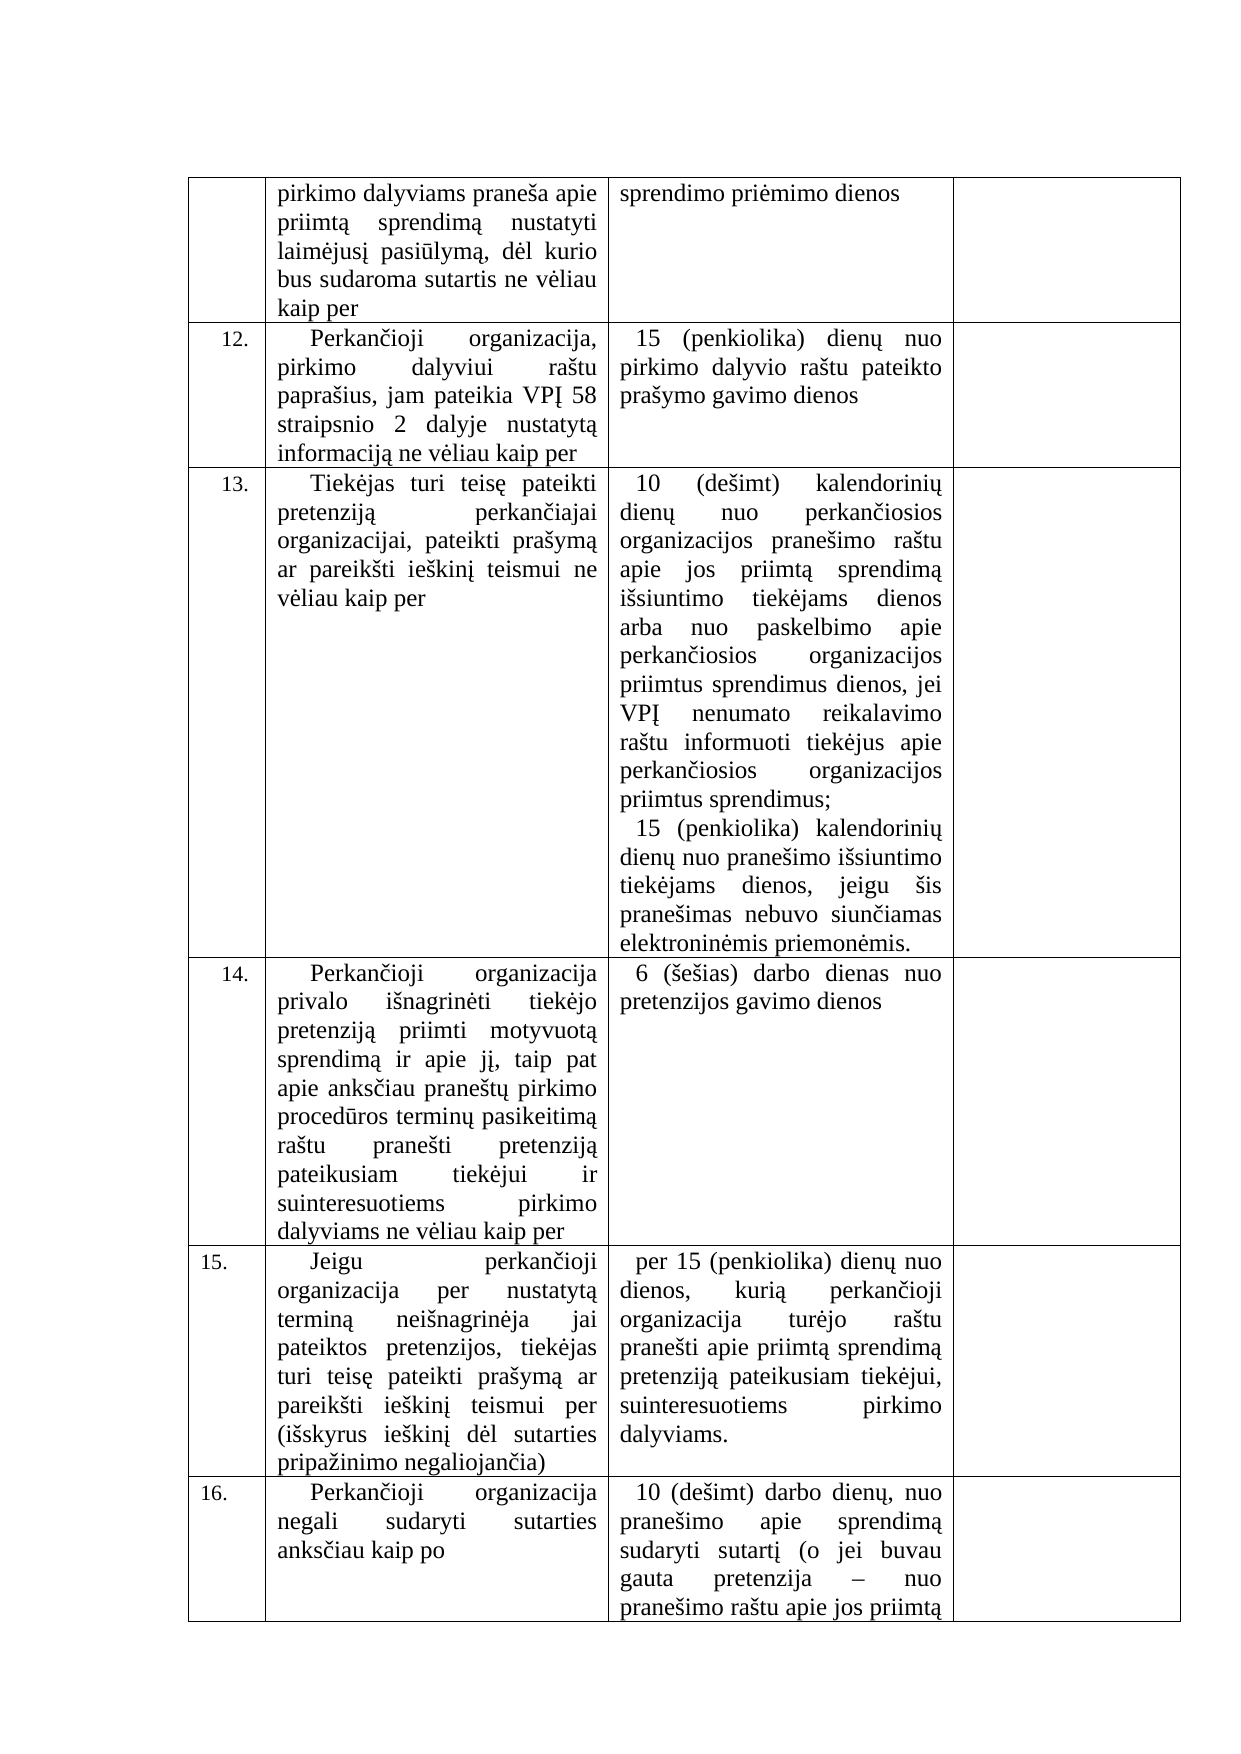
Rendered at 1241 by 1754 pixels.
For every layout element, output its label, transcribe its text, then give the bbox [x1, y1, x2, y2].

table_cell [189, 958, 265, 1245]
table_cell 15 (penkiolika) dienų nuo pirkimo dalyvio raštu pateikto prašymo gavimo dienos [609, 323, 953, 467]
table_cell 6 (šešias) darbo dienas nuo pretenzijos gavimo dienos [609, 958, 953, 1245]
table_cell [954, 323, 1180, 467]
table_cell [954, 1477, 1180, 1621]
table_cell [954, 958, 1180, 1245]
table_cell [609, 1477, 953, 1621]
table_cell Perkančioji organizacija, pirkimo dalyviui raštu paprašius, jam pateikia VPĮ 58 straipsnio 2 dalyje nustatytą informaciją ne vėliau kaip per [266, 323, 608, 467]
table_cell [954, 468, 1180, 957]
table_cell [954, 178, 1180, 322]
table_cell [266, 1477, 608, 1621]
table_cell Perkančioji organizacija privalo išnagrinėti tiekėjo pretenziją priimti motyvuotą sprendimą ir apie jį, taip pat apie anksčiau praneštų pirkimo procedūros terminų pasikeitimą raštu pranešti pretenziją pateikusiam tiekėjui ir suinteresuotiems pirkimo dalyviams ne vėliau kaip per [266, 958, 608, 1245]
table_cell [189, 323, 265, 467]
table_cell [609, 178, 953, 322]
table_cell 10 (dešimt) kalendorinių dienų nuo perkančiosios organizacijos pranešimo raštu apie jos priimtą sprendimą išsiuntimo tiekėjams dienos arba nuo paskelbimo apie perkančiosios organizacijos priimtus sprendimus dienos, jei VPĮ nenumato reikalavimo raštu informuoti tiekėjus apie perkančiosios organizacijos priimtus sprendimus; 15 (penkiolika) kalendorinių dienų nuo pranešimo išsiuntimo tiekėjams dienos, jeigu šis pranešimas nebuvo siunčiamas elektroninėmis priemonėmis. [609, 468, 953, 957]
table_cell Jeigu perkančioji organizacija per nustatytą terminą neišnagrinėja jai pateiktos pretenzijos, tiekėjas turi teisę pateikti prašymą ar pareikšti ieškinį teismui per (išskyrus ieškinį dėl sutarties pripažinimo negaliojančia) [266, 1246, 608, 1476]
table_cell [189, 178, 265, 322]
table_cell [189, 1246, 265, 1476]
table_cell per 15 (penkiolika) dienų nuo dienos, kurią perkančioji organizacija turėjo raštu pranešti apie priimtą sprendimą pretenziją pateikusiam tiekėjui, suinteresuotiems pirkimo dalyviams. [609, 1246, 953, 1476]
table_cell [189, 1477, 265, 1621]
table_cell Tiekėjas turi teisę pateikti pretenziją perkančiajai organizacijai, pateikti prašymą ar pareikšti ieškinį teismui ne vėliau kaip per [266, 468, 608, 957]
table_cell [954, 1246, 1180, 1476]
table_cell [266, 178, 608, 322]
table_cell [189, 468, 265, 957]
